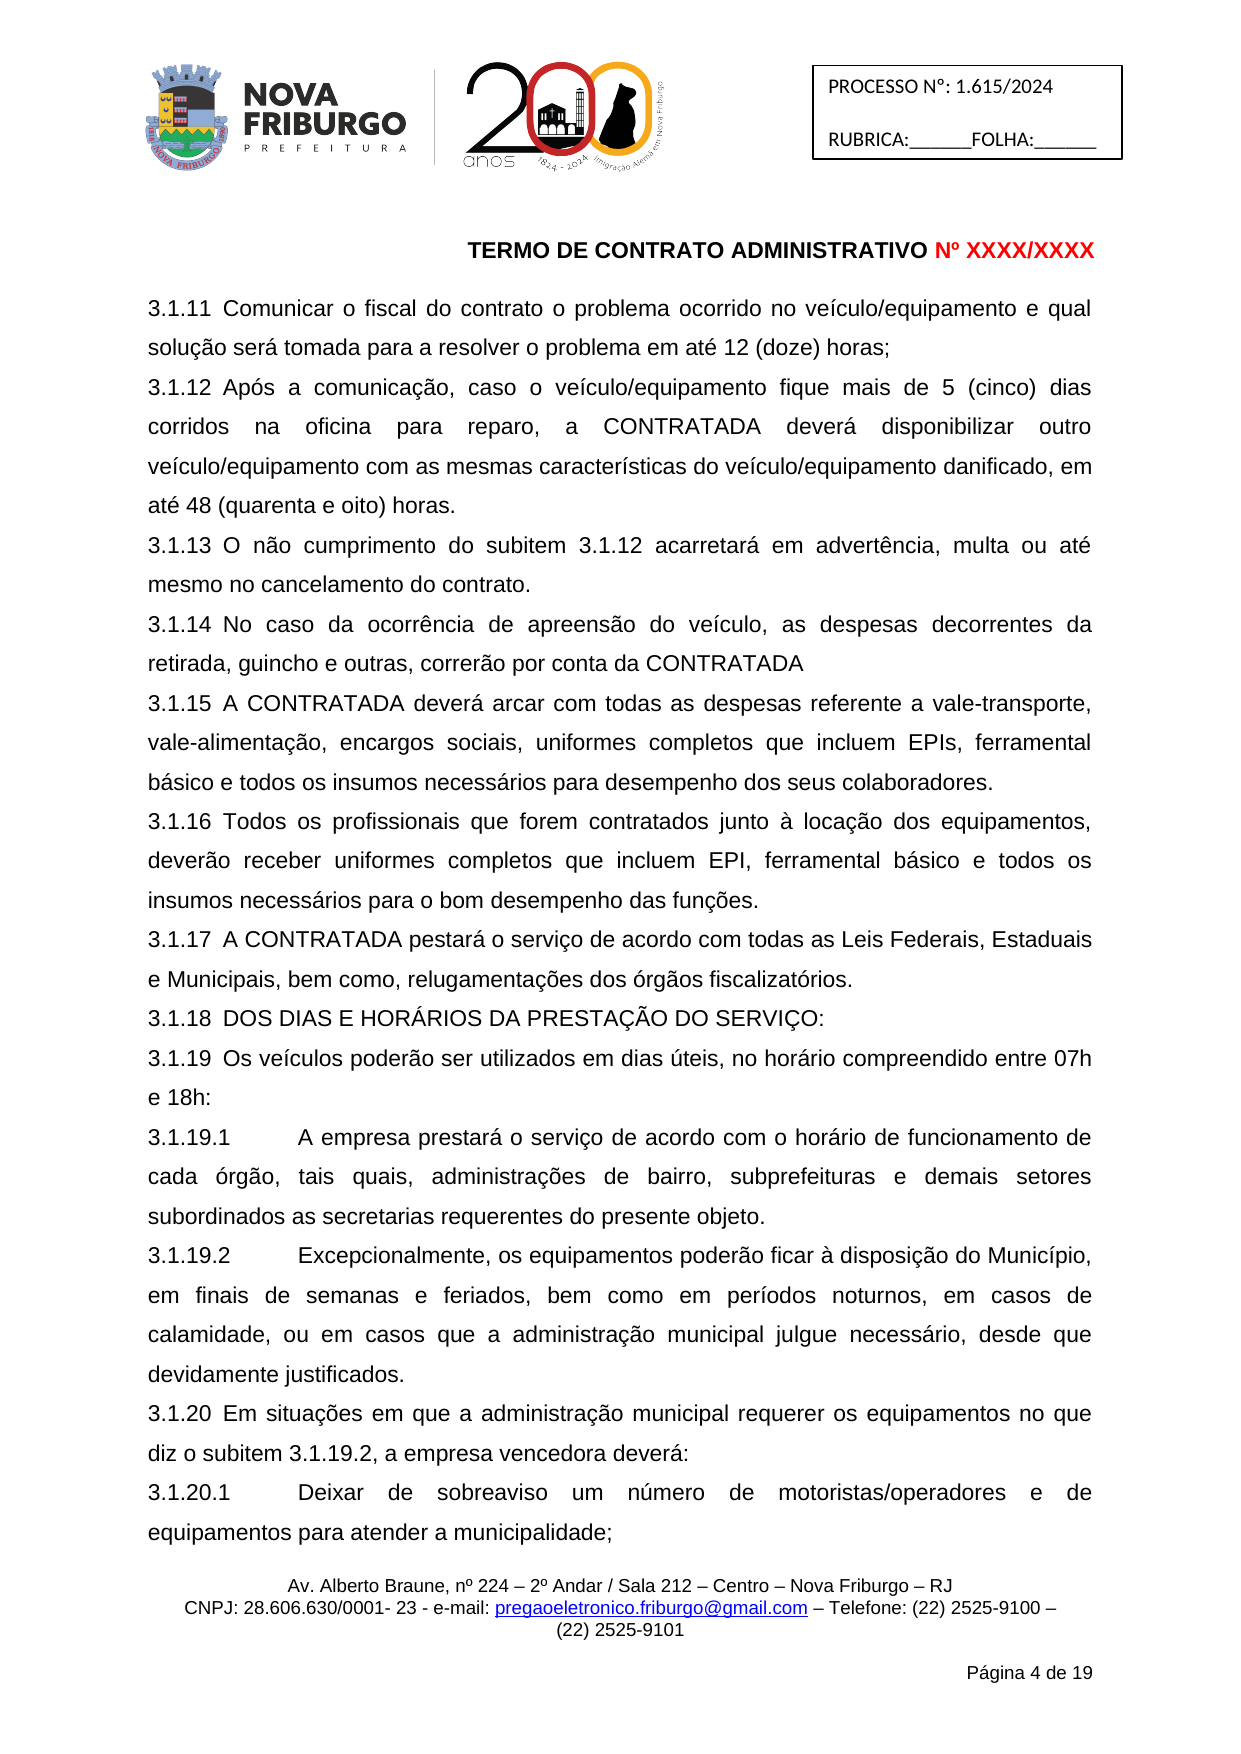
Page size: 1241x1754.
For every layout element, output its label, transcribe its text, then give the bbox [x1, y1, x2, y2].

list Todos os profissionais que forem contratados junto à locação dos equipamentos, deverão receber uniformes completos que incluem EPI, ferramental básico e todos os insumos necessários para o bom desempenho das funções. [148, 808, 1092, 913]
list A CONTRATADA deverá arcar com todas as despesas referente a vale-transporte, vale-alimentação, encargos sociais, uniformes completos que incluem EPIs, ferramental básico e todos os insumos necessários para desempenho dos seus colaboradores. [148, 689, 1092, 795]
list A CONTRATADA pestará o serviço de acordo com todas as Leis Federais, Estaduais e Municipais, bem como, relugamentações dos órgãos fiscalizatórios. [148, 926, 1092, 992]
list Os veículos poderão ser utilizados em dias úteis, no horário compreendido entre 07h e 18h: [148, 1045, 1092, 1111]
list Após a comunicação, caso o veículo/equipamento fique mais de 5 (cinco) dias corridos na oficina para reparo, a CONTRATADA deverá disponibilizar outro veículo/equipamento com as mesmas características do veículo/equipamento danificado, em até 48 (quarenta e oito) horas. [148, 374, 1092, 518]
list Excepcionalmente, os equipamentos poderão ficar à disposição do Município, em finais de semanas e feriados, bem como em períodos noturnos, em casos de calamidade, ou em casos que a administração municipal julgue necessário, desde que devidamente justificados. [148, 1242, 1092, 1387]
list Comunicar o fiscal do contrato o problema ocorrido no veículo/equipamento e qual solução será tomada para a resolver o problema em até 12 (doze) horas; [148, 295, 1092, 361]
list No caso da ocorrência de apreensão do veículo, as despesas decorrentes da retirada, guincho e outras, correrão por conta da CONTRATADA [148, 611, 1092, 676]
picture [118, 29, 696, 200]
list O não cumprimento do subitem 3.1.12 acarretará em advertência, multa ou até mesmo no cancelamento do contrato. [148, 532, 1092, 597]
list DOS DIAS E HORÁRIOS DA PRESTAÇÃO DO SERVIÇO: [148, 1005, 1092, 1032]
list Deixar de sobreaviso um número de motoristas/operadores e de equipamentos para atender a municipalidade; [148, 1479, 1092, 1545]
list Em situações em que a administração municipal requerer os equipamentos no que diz o subitem 3.1.19.2, a empresa vencedora deverá: [148, 1400, 1092, 1466]
list A empresa prestará o serviço de acordo com o horário de funcionamento de cada órgão, tais quais, administrações de bairro, subprefeituras e demais setores subordinados as secretarias requerentes do presente objeto. [148, 1124, 1092, 1229]
